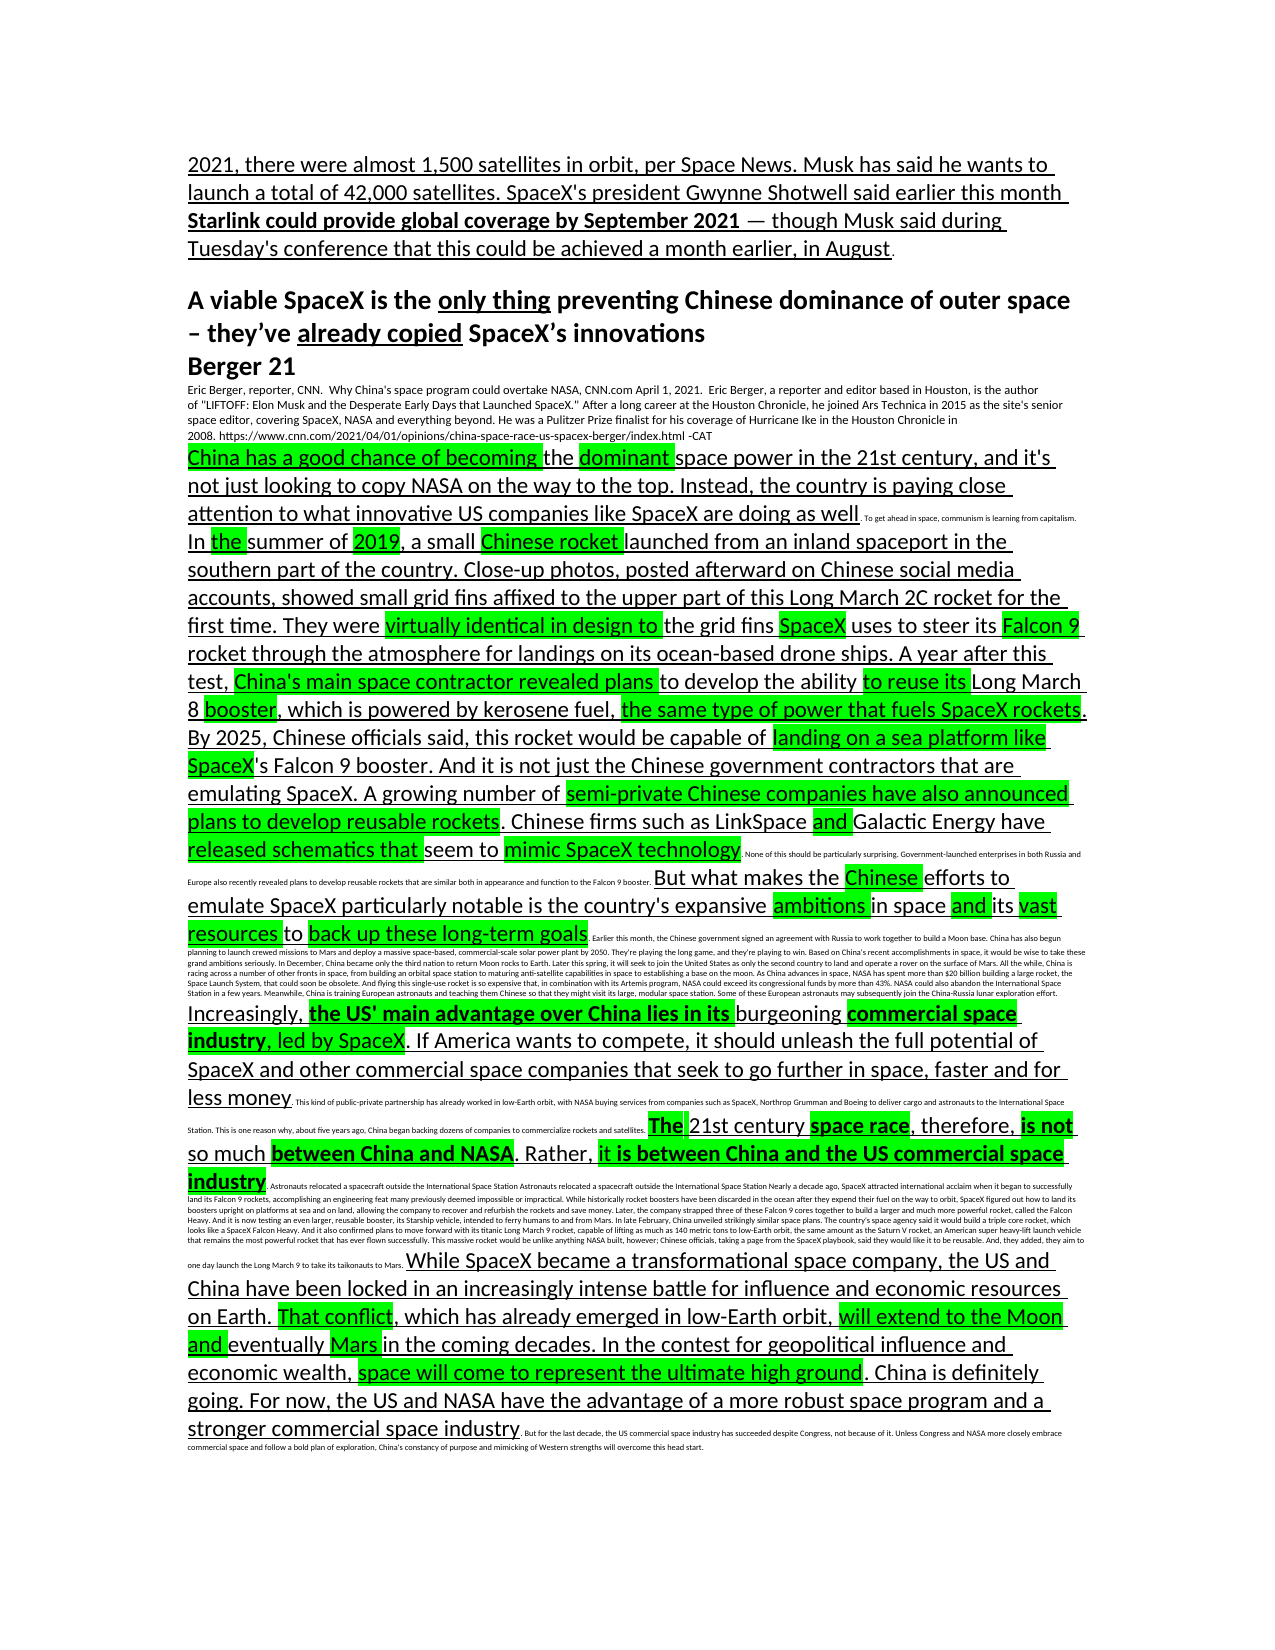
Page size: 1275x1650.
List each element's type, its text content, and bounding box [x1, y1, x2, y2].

text Eric Berger, reporter, CNN. Why China's space program could overtake NASA, CNN.com April 1, 2021. Eric Berger, a reporter and editor based in Houston, is the author of "LIFTOFF: Elon Musk and the Desperate Early Days that Launched SpaceX." After a long career at the Houston Chronicle, he joined Ars Technica in 2015 as the site's senior space editor, covering SpaceX, NASA and everything beyond. He was a Pulitzer Prize finalist for his coverage of Hurricane Ike in the Houston Chronicle in 2008. https://www.cnn.com/2021/04/01/opinions/china-space-race-us-spacex-berger/index.html -CAT [187, 382, 1087, 443]
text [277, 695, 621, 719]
text China has a good chance of becoming the dominant space power in the 21st century, and it's not just looking to copy NASA on the way to the top. Instead, the country is paying close attention to what innovative US companies like SpaceX are doing as well. To get ahead in space, communism is learning from capitalism. In the summer of 2019, a small Chinese rocket launched from an inland spaceport in the southern part of the country. Close-up photos, posted afterward on Chinese social media accounts, showed small grid fins affixed to the upper part of this Long March 2C rocket for the first time. They were virtually identical in design to the grid fins SpaceX uses to steer its Falcon 9 rocket through the atmosphere for landings on its ocean-based drone ships. A year after this test, China's main space contractor revealed plans to develop the ability to reuse its Long March 8 booster, which is powered by kerosene fuel, the same type of power that fuels SpaceX rockets. By 2025, Chinese officials said, this rocket would be capable of landing on a sea platform like SpaceX's Falcon 9 booster. And it is not just the Chinese government contractors that are emulating SpaceX. A growing number of semi-private Chinese companies have also announced plans to develop reusable rockets. Chinese firms such as LinkSpace and Galactic Energy have released schematics that seem to mimic SpaceX technology. None of this should be particularly surprising. Government-launched enterprises in both Russia and Europe also recently revealed plans to develop reusable rockets that are similar both in appearance and function to the Falcon 9 booster. But what makes the Chinese efforts to emulate SpaceX particularly notable is the country's expansive ambitions in space and its vast resources to back up these long-term goals. Earlier this month, the Chinese government signed an agreement with Russia to work together to build a Moon base. China has also begun planning to launch crewed missions to Mars and deploy a massive space-based, commercial-scale solar power plant by 2050. They're playing the long game, and they're playing to win. Based on China's recent accomplishments in space, it would be wise to take these grand ambitions seriously. In December, China became only the third nation to return Moon rocks to Earth. Later this spring, it will seek to join the United States as only the second country to land and operate a rover on the surface of Mars. All the while, China is racing across a number of other fronts in space, from building an orbital space station to maturing anti-satellite capabilities in space to establishing a base on the moon. As China advances in space, NASA has spent more than $20 billion building a large rocket, the Space Launch System, that could soon be obsolete. And flying this single-use rocket is so expensive that, in combination with its Artemis program, NASA could exceed its congressional funds by more than 43%. NASA could also abandon the International Space Station in a few years. Meanwhile, China is training European astronauts and teaching them Chinese so that they might visit its large, modular space station. Some of these European astronauts may subsequently join the China-Russia lunar exploration effort. Increasingly, the US' main advantage over China lies in its burgeoning commercial space industry, led by SpaceX. If America wants to compete, it should unleash the full potential of SpaceX and other commercial space companies that seek to go further in space, faster and for less money. This kind of public-private partnership has already worked in low-Earth orbit, with NASA buying services from companies such as SpaceX, Northrop Grumman and Boeing to deliver cargo and astronauts to the International Space Station. This is one reason why, about five years ago, China began backing dozens of companies to commercialize rockets and satellites. The 21st century space race, therefore, is not so much between China and NASA. Rather, it is between China and the US commercial space industry. Astronauts relocated a spacecraft outside the International Space Station Astronauts relocated a spacecraft outside the International Space Station Nearly a decade ago, SpaceX attracted international acclaim when it began to successfully land its Falcon 9 rockets, accomplishing an engineering feat many previously deemed impossible or impractical. While historically rocket boosters have been discarded in the ocean after they expend their fuel on the way to orbit, SpaceX figured out how to land its boosters upright on platforms at sea and on land, allowing the company to recover and refurbish the rockets and save money. Later, the company strapped three of these Falcon 9 cores together to build a larger and much more powerful rocket, called the Falcon Heavy. And it is now testing an even larger, reusable booster, its Starship vehicle, intended to ferry humans to and from Mars. In late February, China unveiled strikingly similar space plans. The country's space agency said it would build a triple core rocket, which looks like a SpaceX Falcon Heavy. And it also confirmed plans to move forward with its titanic Long March 9 rocket, capable of lifting as much as 140 metric tons to low-Earth orbit, the same amount as the Saturn V rocket, an American super heavy-lift launch vehicle that remains the most powerful rocket that has ever flown successfully. This massive rocket would be unlike anything NASA built, however; Chinese officials, taking a page from the SpaceX playbook, said they would like it to be reusable. And, they added, they aim to one day launch the Long March 9 to take its taikonauts to Mars. While SpaceX became a transformational space company, the US and China have been locked in an increasingly intense battle for influence and economic resources on Earth. That conflict, which has already emerged in low-Earth orbit, will extend to the Moon and eventually Mars in the coming decades. In the contest for geopolitical influence and economic wealth, space will come to represent the ultimate high ground. China is definitely going. For now, the US and NASA have the advantage of a more robust space program and a stronger commercial space industry. But for the last decade, the US commercial space industry has succeeded despite Congress, not because of it. Unless Congress and NASA more closely embrace commercial space and follow a bold plan of exploration, China's constancy of purpose and mimicking of Western strengths will overcome this head start. [187, 720, 1087, 1452]
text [187, 150, 1087, 262]
text Berger 21 [187, 349, 1087, 382]
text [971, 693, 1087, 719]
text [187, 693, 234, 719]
subtitle A viable SpaceX is the only thing preventing Chinese dominance of outer space – they’ve already copied SpaceX’s innovations [187, 283, 1087, 349]
